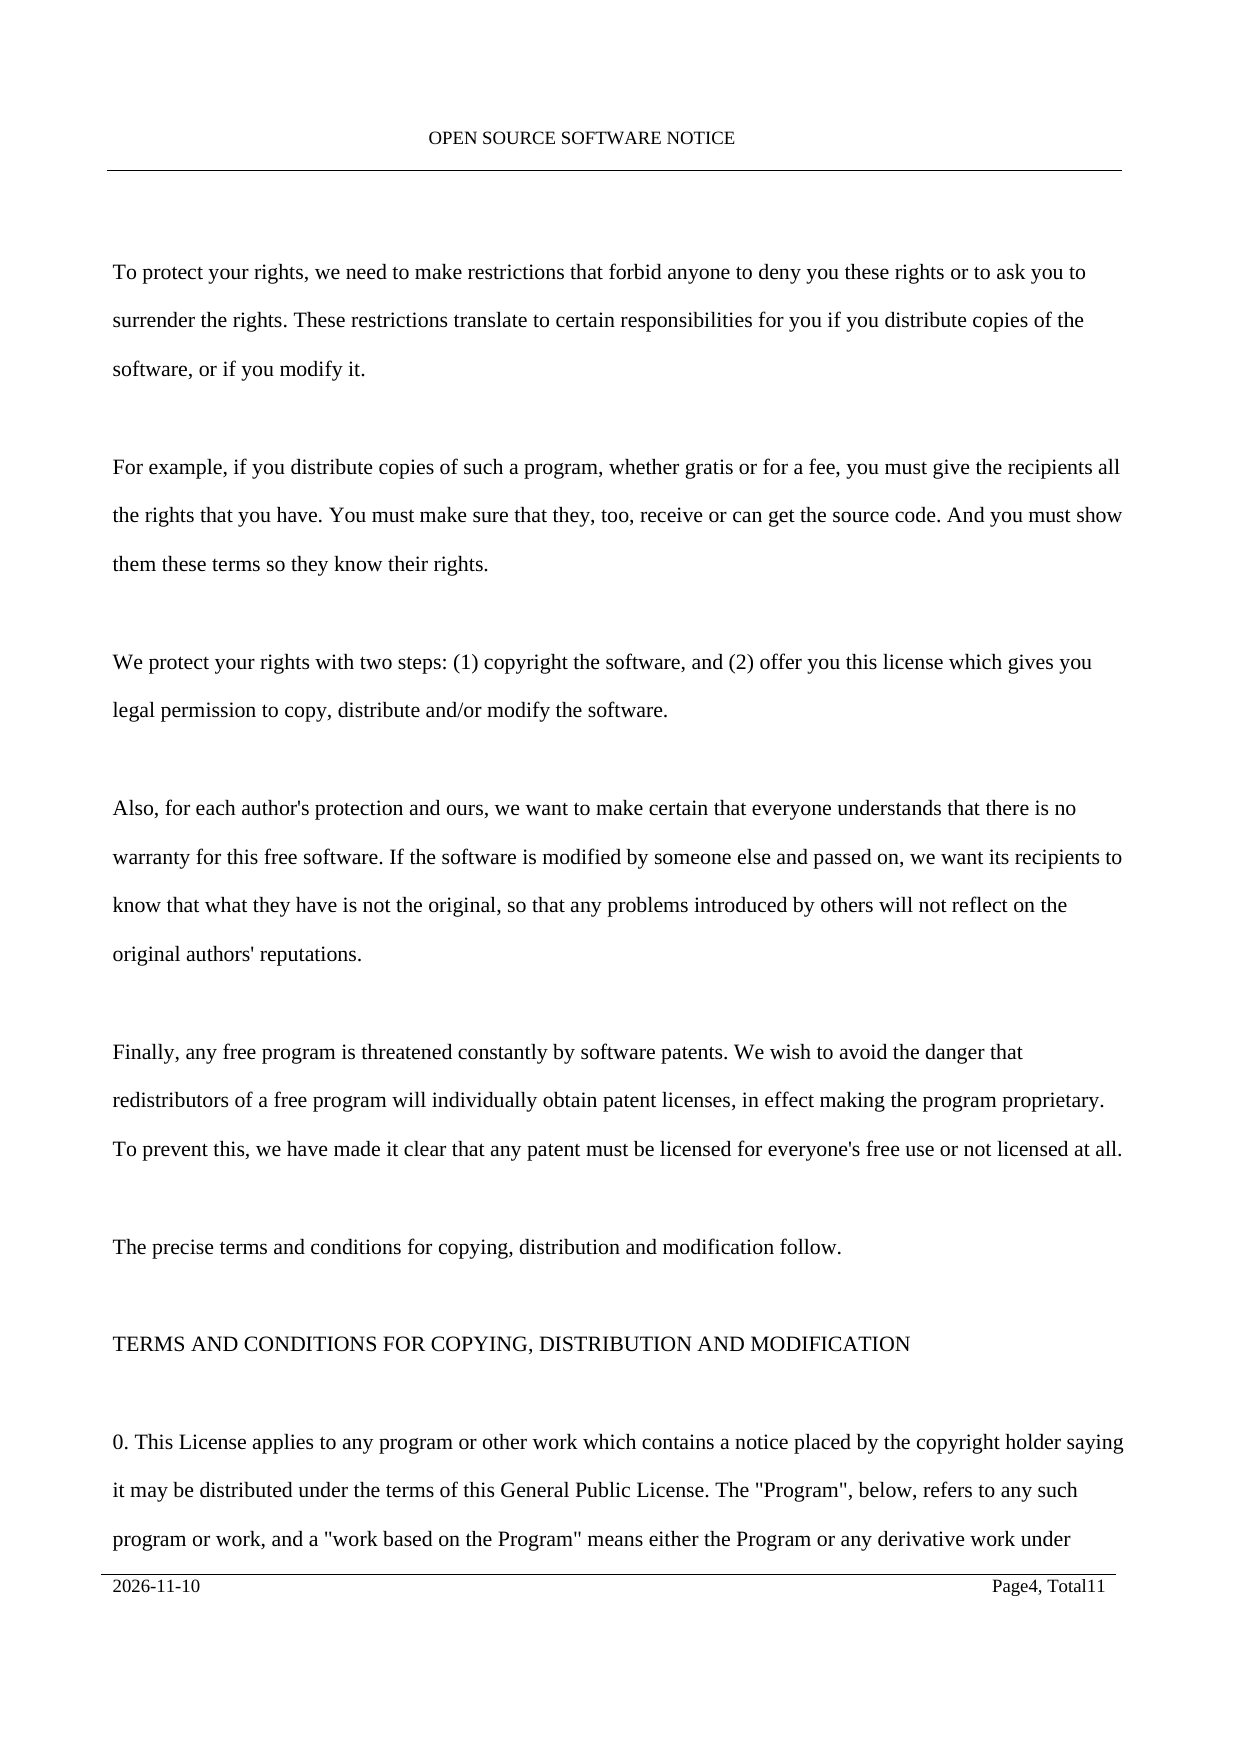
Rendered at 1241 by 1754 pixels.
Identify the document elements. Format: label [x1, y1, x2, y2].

text [112, 206, 1128, 1555]
